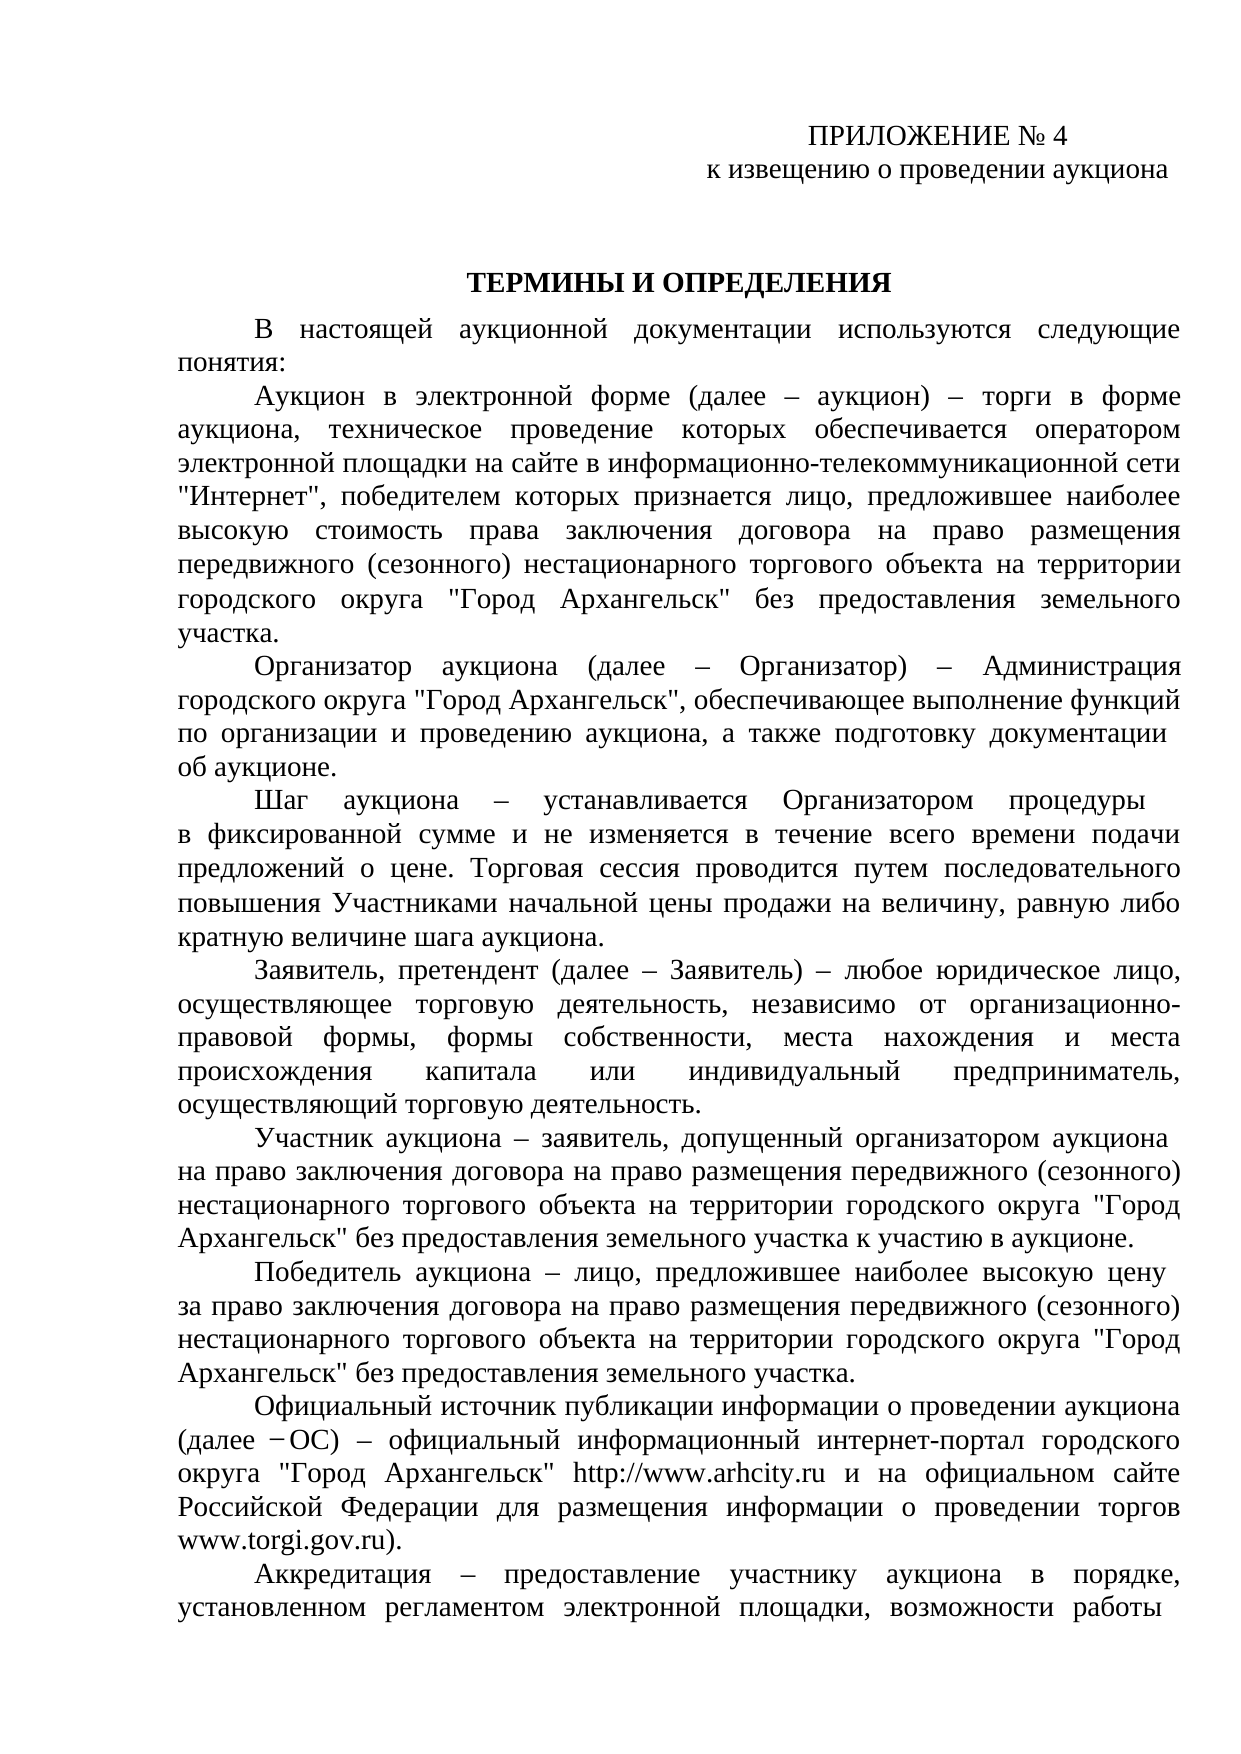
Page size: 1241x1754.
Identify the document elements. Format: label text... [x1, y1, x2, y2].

text Аукцион в электронной форме (далее – аукцион) – торги в форме аукциона, техническое проведение которых обеспечивается оператором электронной площадки на сайте в информационно-телекоммуникационной сети "Интернет", победителем которых признается лицо, предложившее наиболее высокую стоимость права заключения договора на право размещения передвижного (сезонного) нестационарного торгового объекта на территории городского округа "Город Архангельск" без предоставления земельного участка. [177, 378, 1181, 648]
text ПРИЛОЖЕНИЕ № 4 [694, 118, 1181, 152]
text В настоящей аукционной документации используются следующие понятия: [177, 311, 1181, 378]
text Шаг аукциона – устанавливается Организатором процедуры в фиксированной сумме и не изменяется в течение всего времени подачи предложений о цене. Торговая сессия проводится путем последовательного повышения Участниками начальной цены продажи на величину, равную либо кратную величине шага аукциона. [177, 782, 1181, 952]
text Официальный источник публикации информации о проведении аукциона (далее ̶ ОС) – официальный информационный интернет-портал городского округа "Город Архангельск" http://www.arhcity.ru и на официальном сайте Российской Федерации для размещения информации о проведении торгов www.torgi.gov.ru). [177, 1388, 1181, 1556]
text Организатор аукциона (далее – Организатор) – Администрация городского округа "Город Архангельск", обеспечивающее выполнение функций по организации и проведению аукциона, а также подготовку документации об аукционе. [177, 648, 1181, 782]
text к извещению о проведении аукциона [694, 152, 1181, 185]
text Участник аукциона – заявитель, допущенный организатором аукциона на право заключения договора на право размещения передвижного (сезонного) нестационарного торгового объекта на территории городского округа "Город Архангельск" без предоставления земельного участка к участию в аукционе. [177, 1120, 1181, 1254]
text Победитель аукциона – лицо, предложившее наиболее высокую цену за право заключения договора на право размещения передвижного (сезонного) нестационарного торгового объекта на территории городского округа "Город Архангельск" без предоставления земельного участка. [177, 1254, 1181, 1388]
text Заявитель, претендент (далее – Заявитель) – любое юридическое лицо, осуществляющее торговую деятельность, независимо от организационно-правовой формы, формы собственности, места нахождения и места происхождения капитала или индивидуальный предприниматель, осуществляющий торговую деятельность. [177, 952, 1181, 1120]
text ТЕРМИНЫ И ОПРЕДЕЛЕНИЯ [177, 265, 1181, 298]
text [177, 1556, 1181, 1623]
